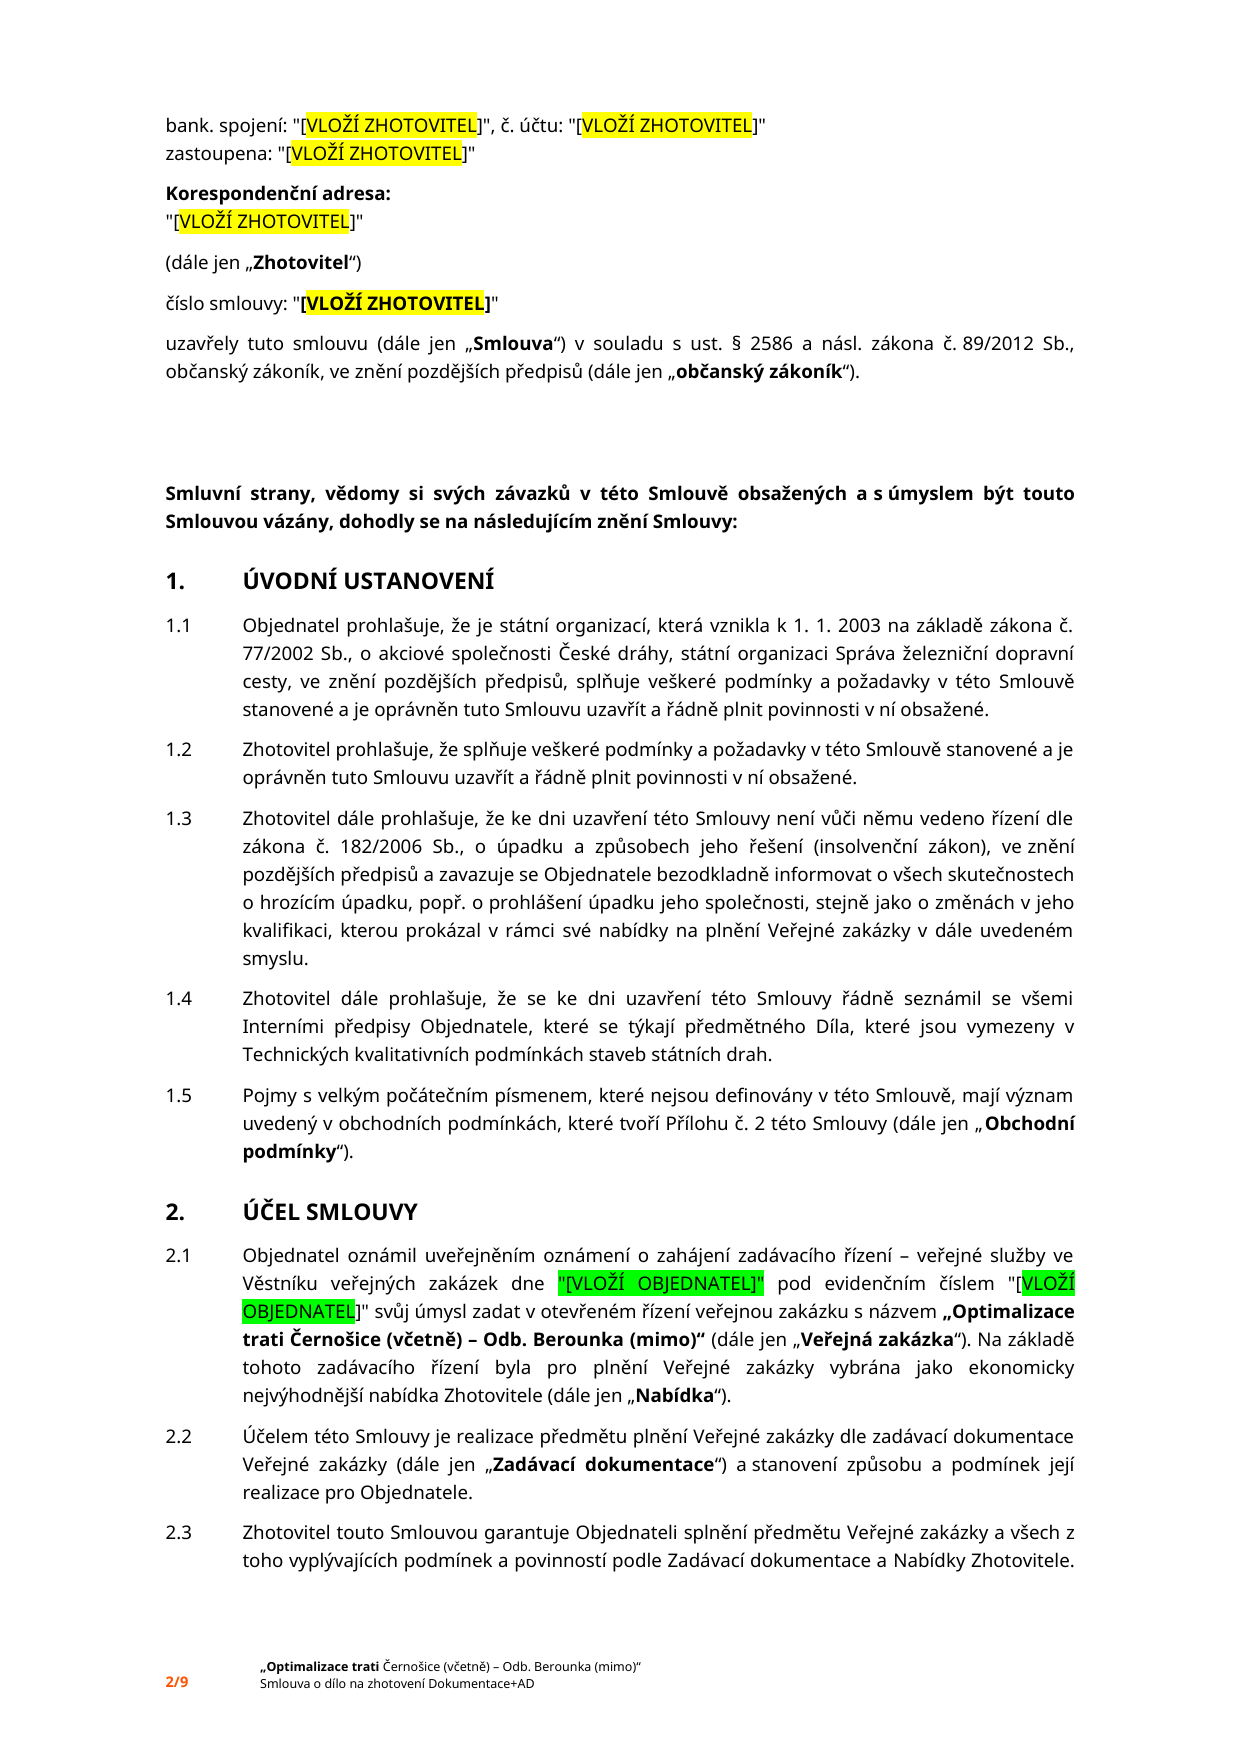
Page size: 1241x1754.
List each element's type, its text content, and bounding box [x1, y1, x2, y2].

text Zhotovitel prohlašuje, že splňuje veškeré podmínky a požadavky v této Smlouvě stanovené a je oprávněn tuto Smlouvu uzavřít a řádně plnit povinnosti v ní obsažené. [165, 737, 1075, 790]
text zastoupena: "[VLOŽÍ ZHOTOVITEL]" [165, 140, 291, 166]
text Smluvní strany, vědomy si svých závazků v této Smlouvě obsažených a s úmyslem být touto Smlouvou vázány, dohodly se na následujícím znění Smlouvy: [165, 480, 1075, 533]
text "[VLOŽÍ ZHOTOVITEL]" [349, 209, 1075, 234]
text Objednatel oznámil uveřejněním oznámení o zahájení zadávacího řízení – veřejné služby ve Věstníku veřejných zakázek dne "[VLOŽÍ OBJEDNATEL]" pod evidenčním číslem "[VLOŽÍ OBJEDNATEL]" svůj úmysl zadat v otevřeném řízení veřejnou zakázku s názvem „Optimalizace trati Černošice (včetně) – Odb. Berounka (mimo)“ (dále jen „Veřejná zakázka“). Na základě tohoto zadávacího řízení byla pro plnění Veřejné zakázky vybrána jako ekonomicky nejvýhodnější nabídka Zhotovitele (dále jen „Nabídka“). [165, 1242, 1075, 1408]
text bank. spojení: "[VLOŽÍ ZHOTOVITEL]", č. účtu: "[VLOŽÍ ZHOTOVITEL]" [752, 112, 1075, 138]
text číslo smlouvy: "[VLOŽÍ ZHOTOVITEL]" [484, 290, 1075, 315]
text (dále jen „Zhotovitel“) [165, 249, 1075, 275]
text Objednatel prohlašuje, že je státní organizací, která vznikla k 1. 1. 2003 na základě zákona č. 77/2002 Sb., o akciové společnosti České dráhy, státní organizaci Správa železniční dopravní cesty, ve znění pozdějších předpisů, splňuje veškeré podmínky a požadavky v této Smlouvě stanovené a je oprávněn tuto Smlouvu uzavřít a řádně plnit povinnosti v ní obsažené. [165, 612, 1075, 722]
text Účelem této Smlouvy je realizace předmětu plnění Veřejné zakázky dle zadávací dokumentace Veřejné zakázky (dále jen „Zadávací dokumentace“) a stanovení způsobu a podmínek její realizace pro Objednatele. [165, 1423, 1075, 1504]
text ÚVODNÍ USTANOVENÍ [165, 565, 1075, 596]
text uzavřely tuto smlouvu (dále jen „Smlouva“) v souladu s ust. § 2586 a násl. zákona č. 89/2012 Sb., občanský zákoník, ve znění pozdějších předpisů (dále jen „občanský zákoník“). [165, 330, 1075, 384]
text Pojmy s velkým počátečním písmenem, které nejsou definovány v této Smlouvě, mají význam uvedený v obchodních podmínkách, které tvoří Přílohu č. 2 této Smlouvy (dále jen „Obchodní podmínky“). [165, 1082, 1075, 1164]
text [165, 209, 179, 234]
text ÚČEL SMLOUVY [165, 1196, 1075, 1227]
text číslo smlouvy: "[VLOŽÍ ZHOTOVITEL]" [165, 290, 306, 315]
text Zhotovitel dále prohlašuje, že ke dni uzavření této Smlouvy není vůči němu vedeno řízení dle zákona č. 182/2006 Sb., o úpadku a způsobech jeho řešení (insolvenční zákon), ve znění pozdějších předpisů a zavazuje se Objednatele bezodkladně informovat o všech skutečnostech o hrozícím úpadku, popř. o prohlášení úpadku jeho společnosti, stejně jako o změnách v jeho kvalifikaci, kterou prokázal v rámci své nabídky na plnění Veřejné zakázky v dále uvedeném smyslu. [165, 805, 1075, 971]
text zastoupena: "[VLOŽÍ ZHOTOVITEL]" [462, 140, 1075, 166]
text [165, 1519, 1075, 1573]
text Zhotovitel dále prohlašuje, že se ke dni uzavření této Smlouvy řádně seznámil se všemi Interními předpisy Objednatele, které se týkají předmětného Díla, které jsou vymezeny v Technických kvalitativních podmínkách staveb státních drah. [165, 986, 1075, 1067]
text Korespondenční adresa: [165, 181, 1075, 206]
